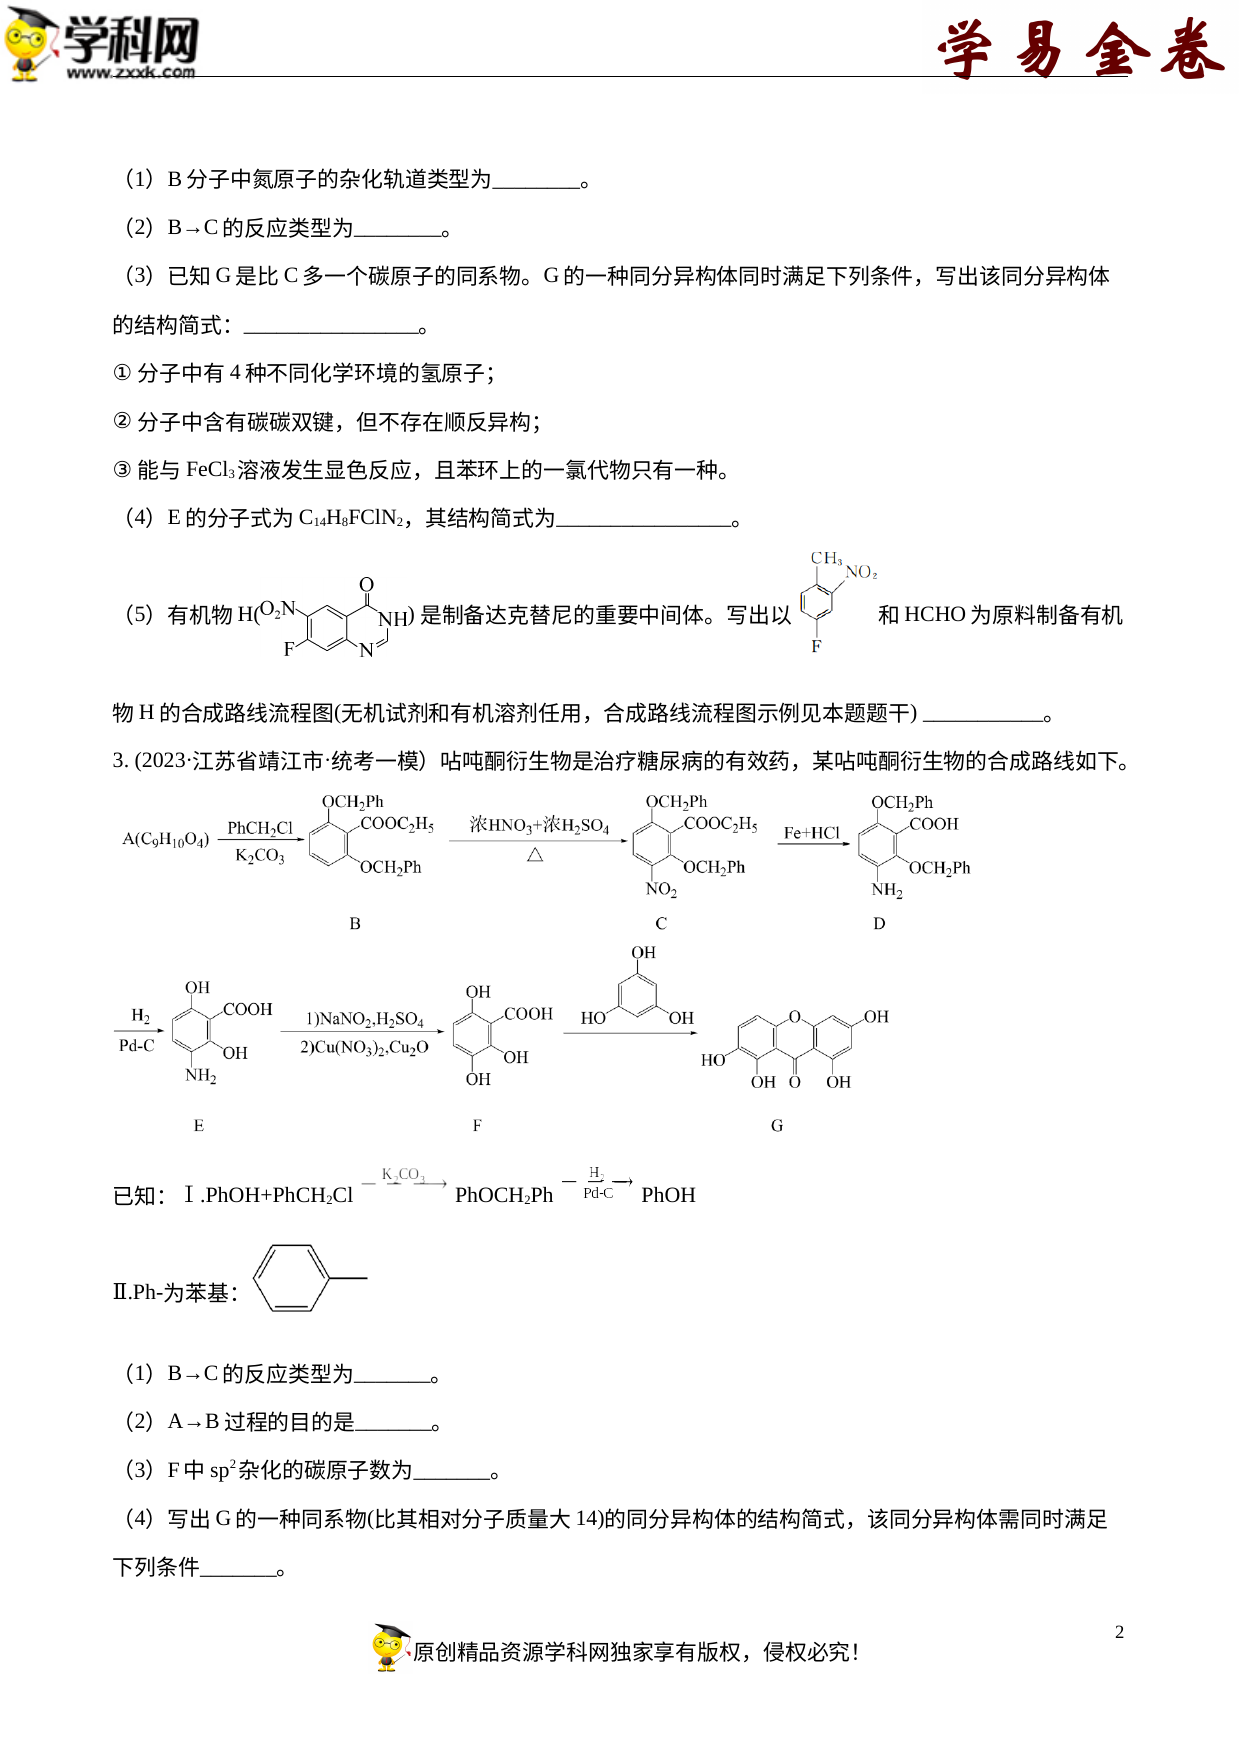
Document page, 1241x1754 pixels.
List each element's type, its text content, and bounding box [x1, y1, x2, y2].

text （3）已知G是比C多一个碳原子的同系物。G的一种同分异构体同时满足下列条件，写出该同分异构体的结构简式：________________。 [112, 259, 1128, 340]
picture [0, 0, 204, 88]
text ③ 能与FeCl3溶液发生显色反应，且苯环上的一氯代物只有一种。 [112, 452, 1128, 485]
text Ⅱ.Ph-为苯基： [112, 1243, 1128, 1340]
picture [112, 792, 972, 1137]
text 3. (2023·江苏省靖江市·统考一模）呫吨酮衍生物是治疗糖尿病的有效药，某呫吨酮衍生物的合成路线如下。 [112, 744, 1128, 776]
text （2）B→C的反应类型为________。 [112, 210, 1128, 243]
picture [250, 1242, 370, 1314]
text ② 分子中含有碳碳双键，但不存在顺反异构； [112, 404, 1128, 437]
text （2）A→B过程的目的是_______。 [112, 1404, 1128, 1437]
text （1）B分子中氮原子的杂化轨道类型为________。 [112, 162, 1128, 194]
picture [260, 577, 408, 657]
text （1）B→C的反应类型为_______。 [112, 1356, 1128, 1389]
text （4）E的分子式为C14H8FClN2，其结构简式为________________。 [112, 501, 1128, 533]
picture [921, 0, 1239, 94]
text （5）有机物H() 是制备达克替尼的重要中间体。写出以和HCHO为原料制备有机物H的合成路线流程图(无机试剂和有机溶剂任用，合成路线流程图示例见本题题干) ___________。 [112, 549, 1128, 728]
text （4）写出G的一种同系物(比其相对分子质量大14)的同分异构体的结构简式，该同分异构体需同时满足下列条件_______。 [112, 1501, 1128, 1582]
picture [791, 549, 878, 657]
picture [367, 1621, 414, 1674]
text （3）F中sp2杂化的碳原子数为_______。 [112, 1453, 1128, 1485]
text ① 分子中有4种不同化学环境的氢原子； [112, 356, 1128, 388]
text 已知：Ⅰ.PhOH+PhCH2ClPhOCH2PhPhOH [112, 1162, 1128, 1227]
